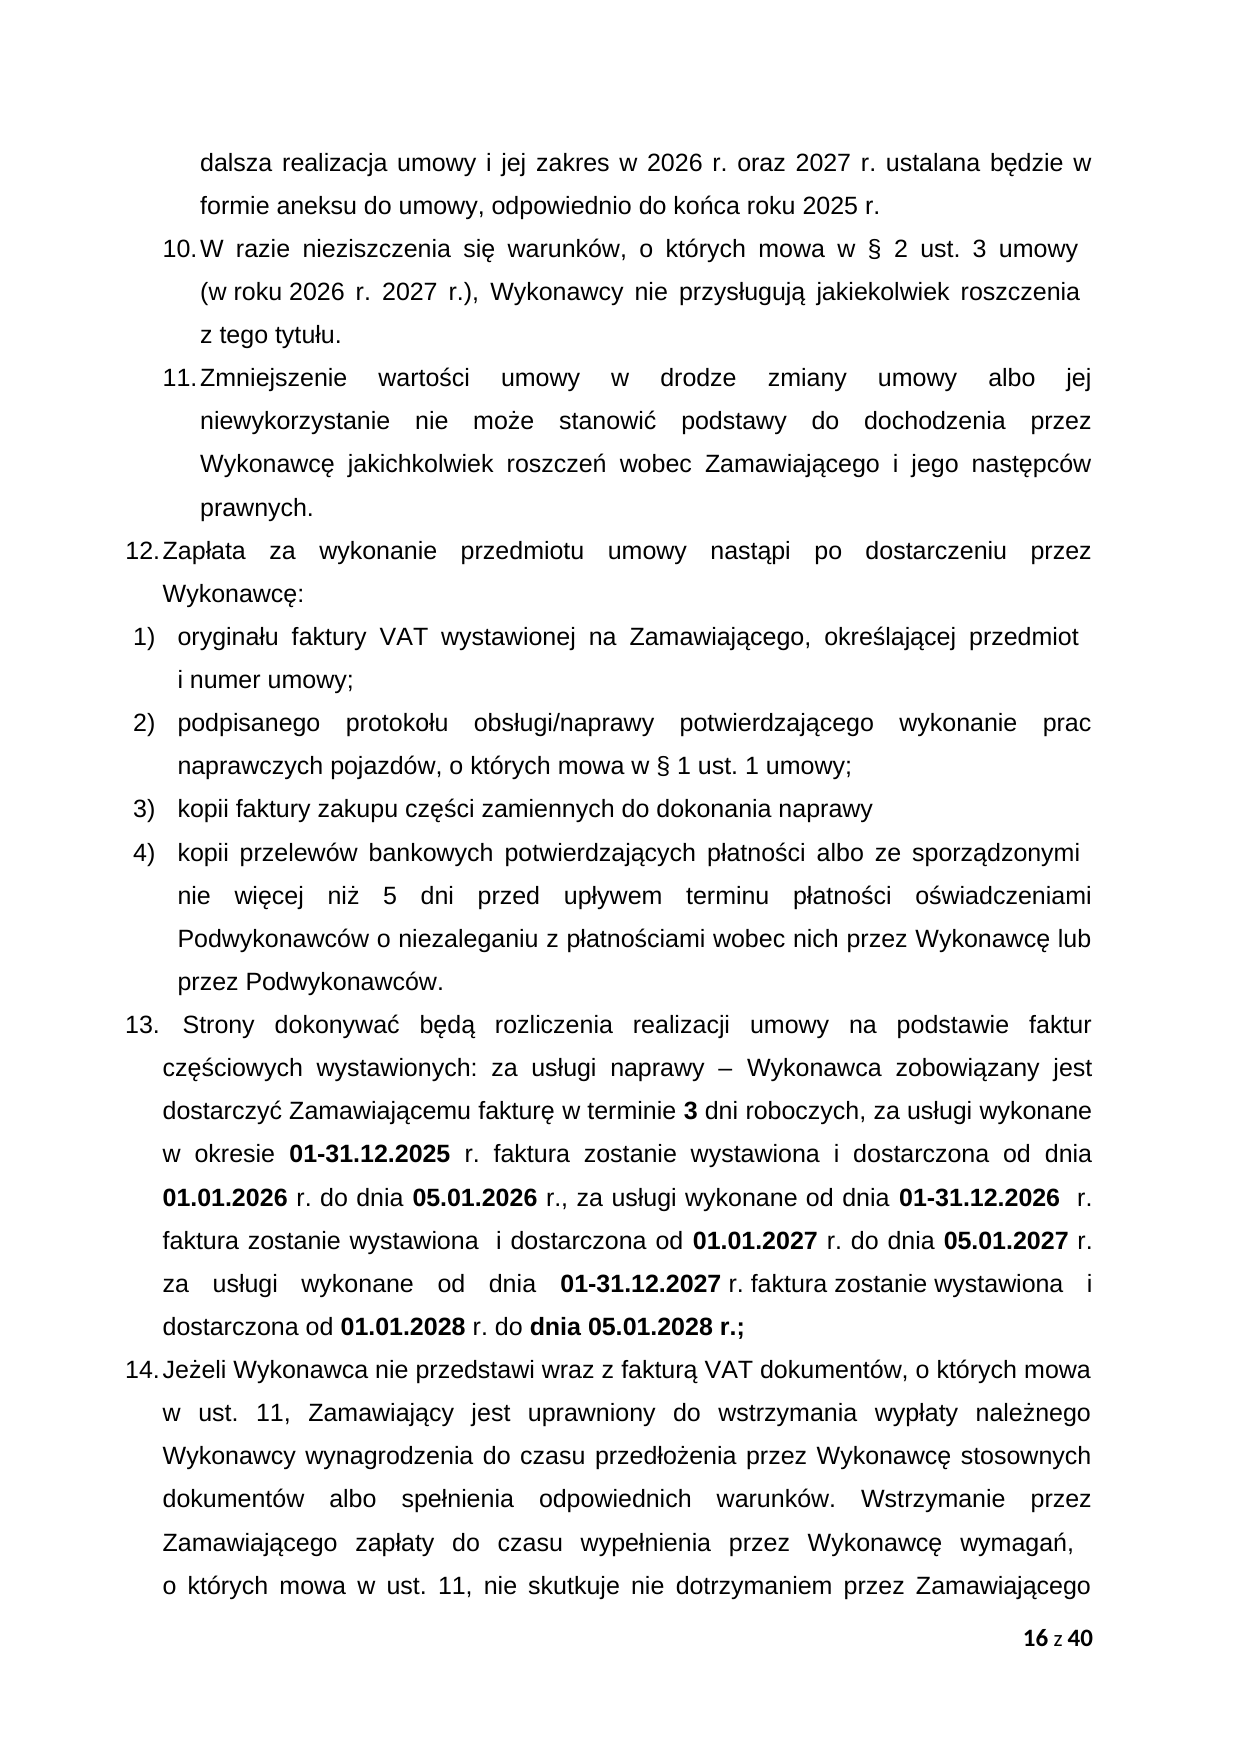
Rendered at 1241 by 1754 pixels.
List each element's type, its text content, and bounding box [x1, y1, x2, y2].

list kopii faktury zakupu części zamiennych do dokonania naprawy [133, 794, 1093, 823]
list Strony dokonywać będą rozliczenia realizacji umowy na podstawie faktur częściowych wystawionych: za usługi naprawy – Wykonawca zobowiązany jest dostarczyć Zamawiającemu fakturę w terminie 3 dni roboczych, za usługi wykonane w okresie 01-31.12.2025 r. faktura zostanie wystawiona i dostarczona od dnia 01.01.2026 r. do dnia 05.01.2026 r., za usługi wykonane od dnia 01-31.12.2026 r. faktura zostanie wystawiona i dostarczona od 01.01.2027 r. do dnia 05.01.2027 r. za usługi wykonane od dnia 01-31.12.2027 r. faktura zostanie wystawiona i dostarczona od 01.01.2028 r. do dnia 05.01.2028 r.; [125, 1010, 1093, 1341]
list W razie nieziszczenia się warunków, o których mowa w § 2 ust. 3 umowy (w roku 2026 r. 2027 r.), Wykonawcy nie przysługują jakiekolwiek roszczenia z tego tytułu. [162, 234, 1093, 349]
list Zapłata za wykonanie przedmiotu umowy nastąpi po dostarczeniu przez Wykonawcę: [125, 536, 1093, 608]
list podpisanego protokołu obsługi/naprawy potwierdzającego wykonanie prac naprawczych pojazdów, o których mowa w § 1 ust. 1 umowy; [133, 708, 1093, 780]
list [125, 1355, 1093, 1599]
list kopii przelewów bankowych potwierdzających płatności albo ze sporządzonymi nie więcej niż 5 dni przed upływem terminu płatności oświadczeniami Podwykonawców o niezaleganiu z płatnościami wobec nich przez Wykonawcę lub przez Podwykonawców. [133, 838, 1093, 996]
list oryginału faktury VAT wystawionej na Zamawiającego, określającej przedmiot i numer umowy; [133, 622, 1093, 694]
list Zmniejszenie wartości umowy w drodze zmiany umowy albo jej niewykorzystanie nie może stanowić podstawy do dochodzenia przez Wykonawcę jakichkolwiek roszczeń wobec Zamawiającego i jego następców prawnych. [162, 363, 1093, 521]
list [162, 148, 1093, 219]
